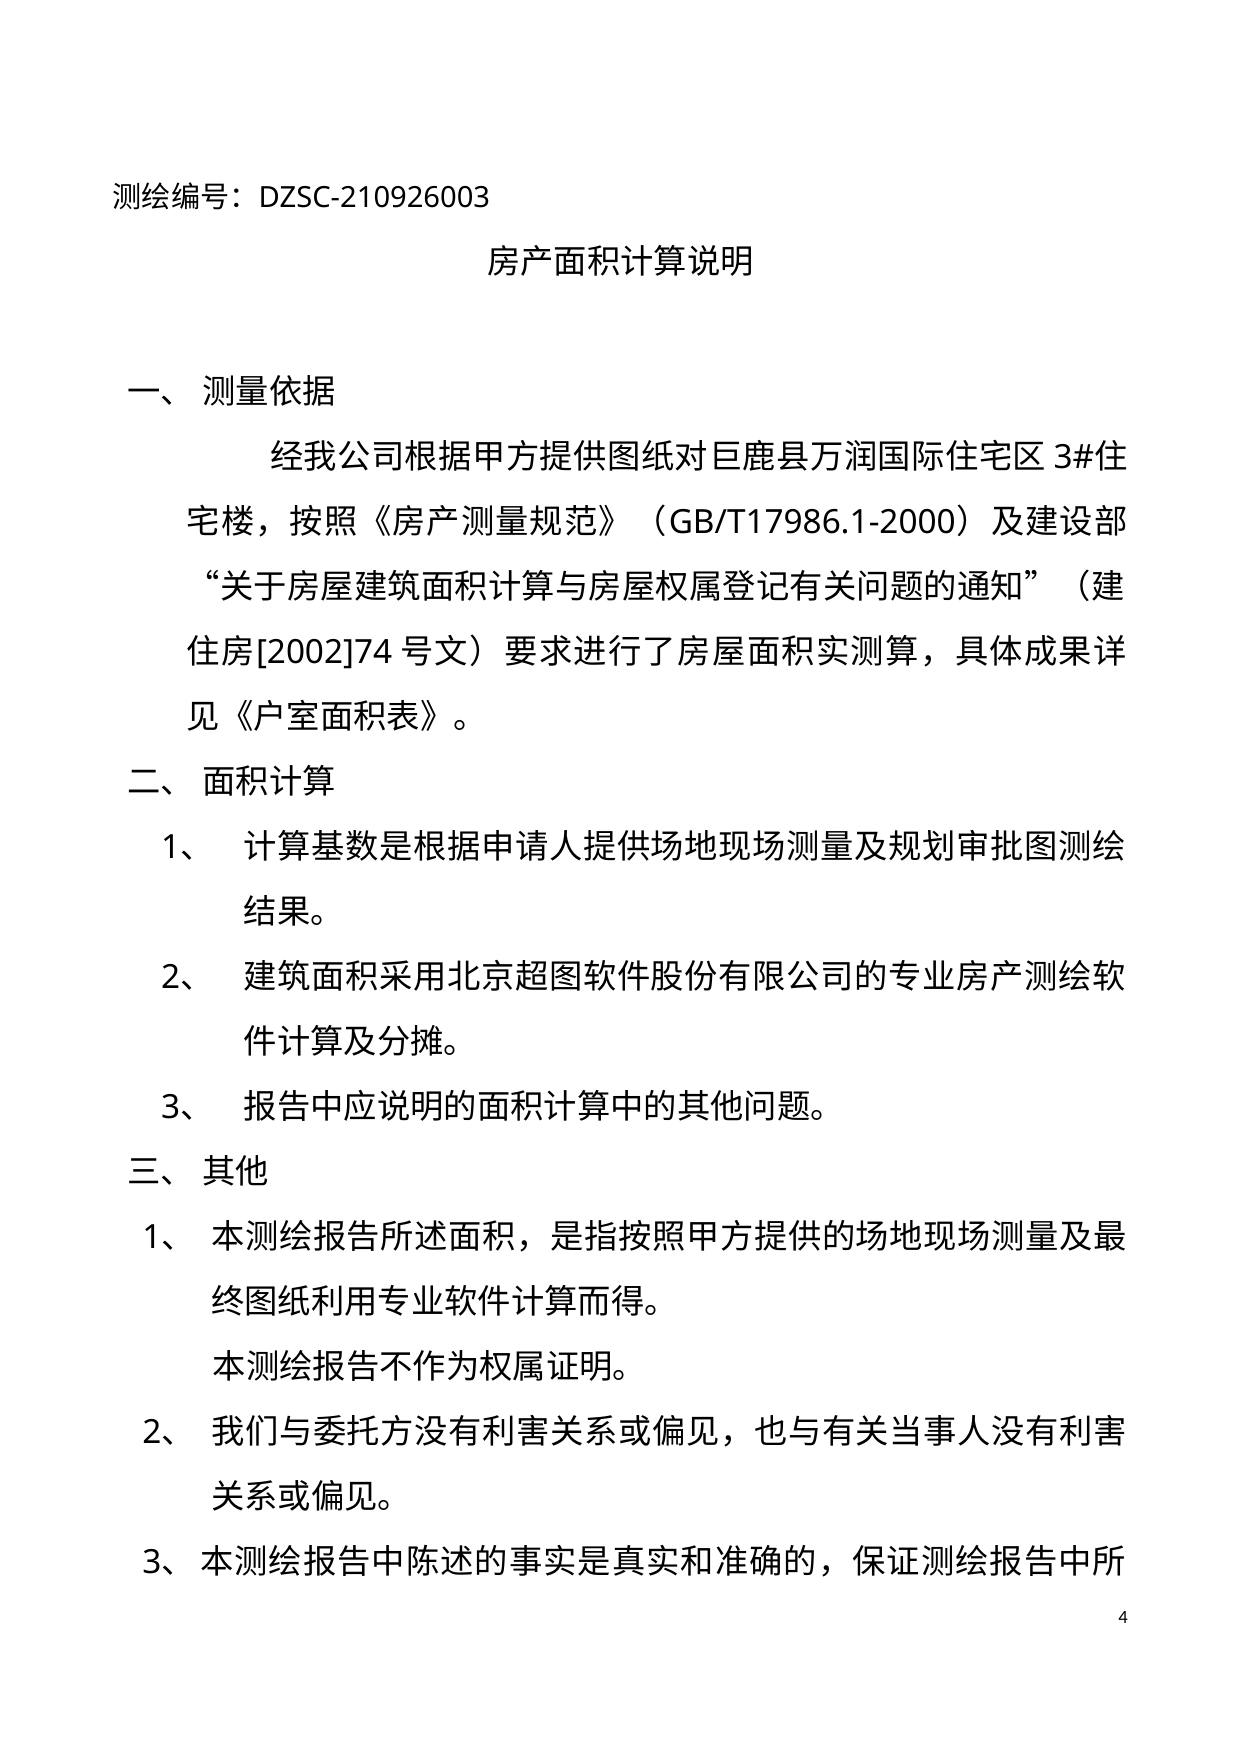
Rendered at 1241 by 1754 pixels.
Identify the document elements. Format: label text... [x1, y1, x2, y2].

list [142, 1527, 1128, 1592]
list 测量依据 [127, 357, 1128, 422]
list 建筑面积采用北京超图软件股份有限公司的专业房产测绘软件计算及分摊。 [161, 942, 1128, 1072]
list 我们与委托方没有利害关系或偏见，也与有关当事人没有利害关系或偏见。 [142, 1397, 1128, 1527]
list 计算基数是根据申请人提供场地现场测量及规划审批图测绘结果。 [161, 812, 1128, 942]
text 经我公司根据甲方提供图纸对巨鹿县万润国际住宅区3#住宅楼，按照《房产测量规范》（GB/T17986.1-2000）及建设部“关于房屋建筑面积计算与房屋权属登记有关问题的通知”（建住房[2002]74号文）要求进行了房屋面积实测算，具体成果详见《户室面积表》。 [186, 422, 1128, 747]
list 其他 [127, 1137, 1128, 1202]
text 房产面积计算说明 [112, 227, 1128, 292]
text 本测绘报告不作为权属证明。 [112, 1332, 1128, 1397]
list 报告中应说明的面积计算中的其他问题。 [161, 1072, 1128, 1137]
list 面积计算 [127, 747, 1128, 812]
list 本测绘报告所述面积，是指按照甲方提供的场地现场测量及最终图纸利用专业软件计算而得。 [142, 1202, 1128, 1332]
text 测绘编号：DZSC-210926003 [112, 162, 1128, 227]
